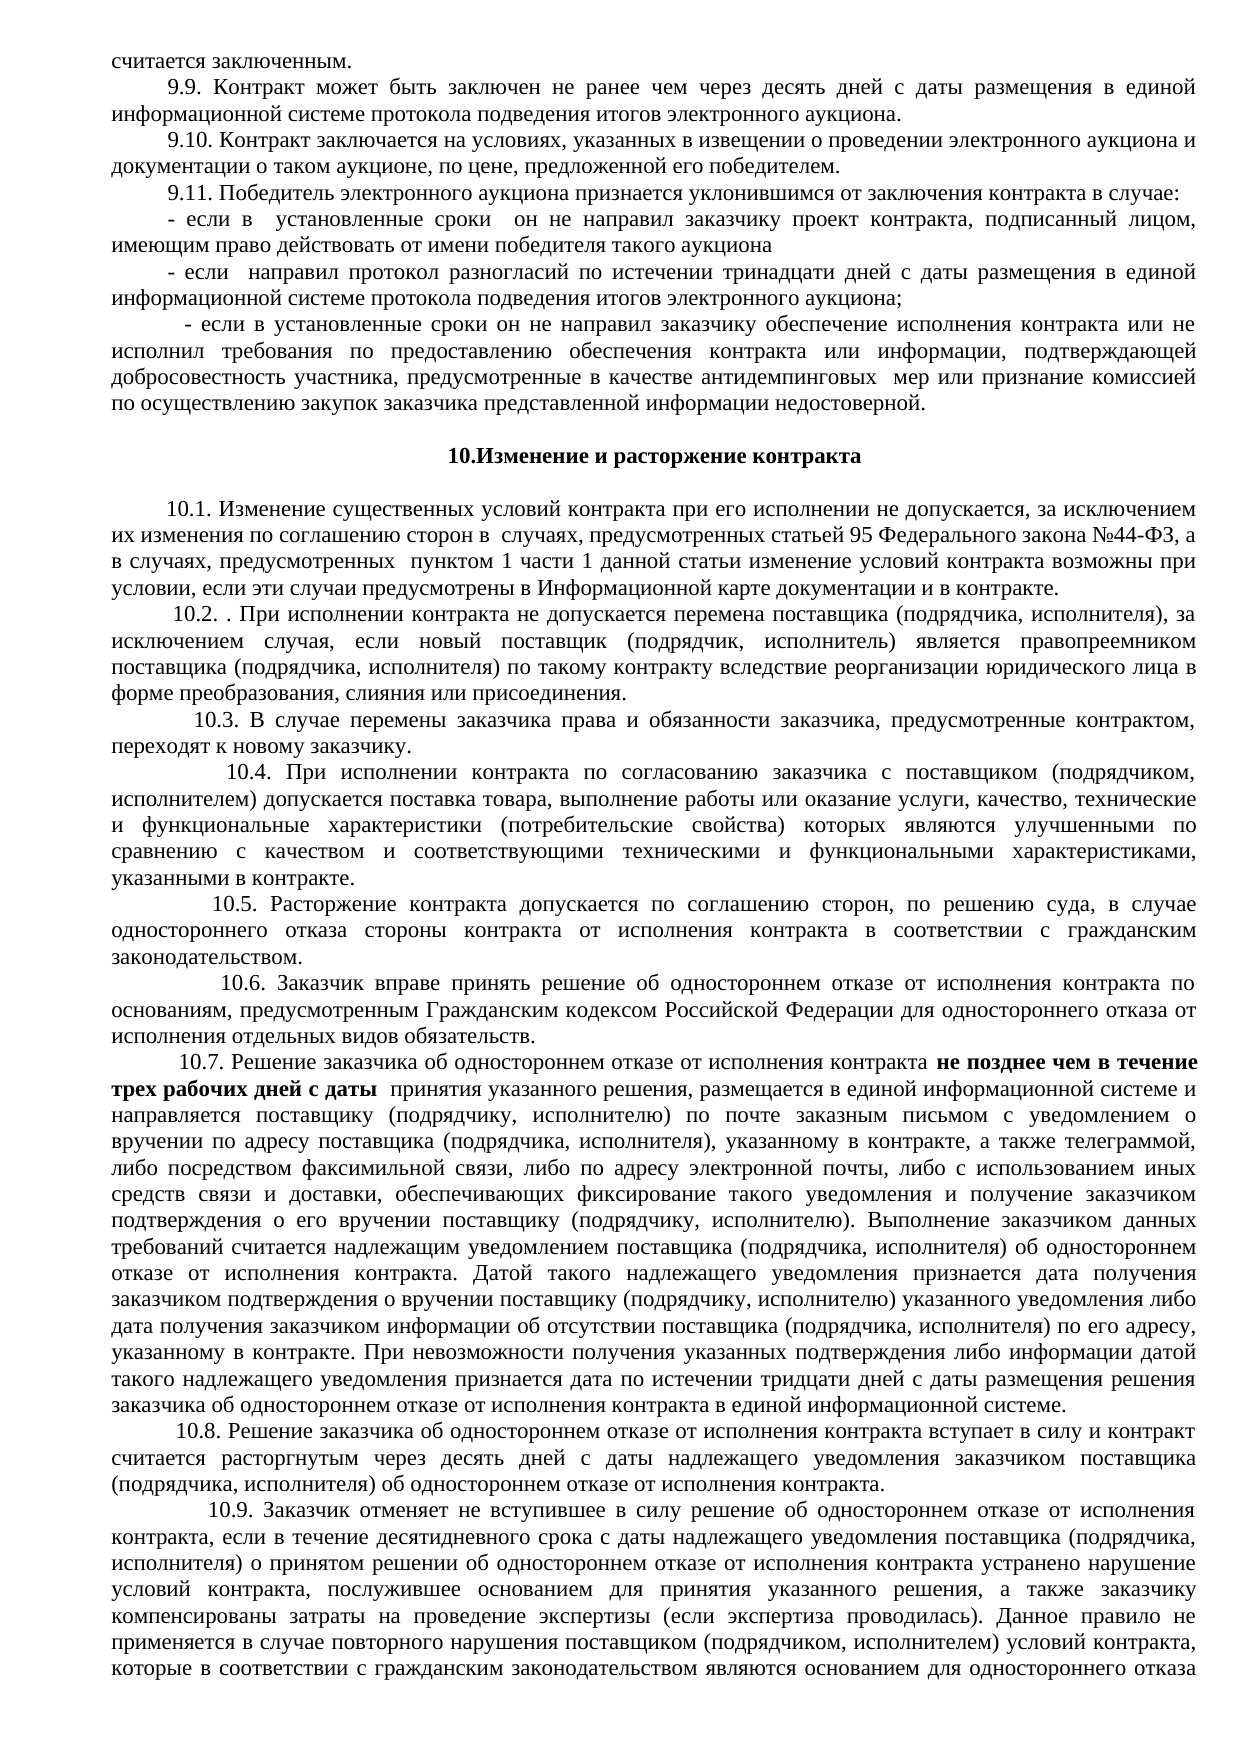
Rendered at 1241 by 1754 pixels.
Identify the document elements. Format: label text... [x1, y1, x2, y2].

text 9.9. Контракт может быть заключен не ранее чем через десять дней с даты размещения в единой информационной системе протокола подведения итогов электронного аукциона. [111, 73, 1198, 126]
text 10.2. . При исполнении контракта не допускается перемена поставщика (подрядчика, исполнителя), за исключением случая, если новый поставщик (подрядчик, исполнитель) является правопреемником поставщика (подрядчика, исполнителя) по такому контракту вследствие реорганизации юридического лица в форме преобразования, слияния или присоединения. [111, 600, 1198, 706]
text 10.6. Заказчик вправе принять решение об одностороннем отказе от исполнения контракта по основаниям, предусмотренным Гражданским кодексом Российской Федерации для одностороннего отказа от исполнения отдельных видов обязательств. [111, 969, 1198, 1048]
text - если в установленные сроки он не направил заказчику проект контракта, подписанный лицом, имеющим право действовать от имени победителя такого аукциона [111, 205, 1198, 258]
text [111, 1496, 1198, 1681]
text 9.11. Победитель электронного аукциона признается уклонившимся от заключения контракта в случае: [111, 179, 1198, 205]
text 9.10. Контракт заключается на условиях, указанных в извещении о проведении электронного аукциона и документации о таком аукционе, по цене, предложенной его победителем. [111, 126, 1198, 179]
text 10.Изменение и расторжение контракта [111, 442, 1198, 468]
text - если в установленные сроки он не направил заказчику обеспечение исполнения контракта или не исполнил требования по предоставлению обеспечения контракта или информации, подтверждающей добросовестность участника, предусмотренные в качестве антидемпинговых мер или признание комиссией по осуществлению закупок заказчика представленной информации недостоверной. [111, 310, 1198, 416]
text 10.3. В случае перемены заказчика права и обязанности заказчика, предусмотренные контрактом, переходят к новому заказчику. [111, 706, 1198, 758]
text - если направил протокол разногласий по истечении тринадцати дней с даты размещения в единой информационной системе протокола подведения итогов электронного аукциона; [111, 258, 1198, 310]
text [111, 47, 1198, 73]
text 10.1. Изменение существенных условий контракта при его исполнении не допускается, за исключением их изменения по соглашению сторон в случаях, предусмотренных статьей 95 Федерального закона №44-ФЗ, а в случаях, предусмотренных пунктом 1 части 1 данной статьи изменение условий контракта возможны при условии, если эти случаи предусмотрены в Информационной карте документации и в контракте. [111, 495, 1198, 600]
text 10.7. Решение заказчика об одностороннем отказе от исполнения контракта не позднее чем в течение трех рабочих дней с даты принятия указанного решения, размещается в единой информационной системе и направляется поставщику (подрядчику, исполнителю) по почте заказным письмом с уведомлением о вручении по адресу поставщика (подрядчика, исполнителя), указанному в контракте, а также телеграммой, либо посредством факсимильной связи, либо по адресу электронной почты, либо с использованием иных средств связи и доставки, обеспечивающих фиксирование такого уведомления и получение заказчиком подтверждения о его вручении поставщику (подрядчику, исполнителю). Выполнение заказчиком данных требований считается надлежащим уведомлением поставщика (подрядчика, исполнителя) об одностороннем отказе от исполнения контракта. Датой такого надлежащего уведомления признается дата получения заказчиком подтверждения о вручении поставщику (подрядчику, исполнителю) указанного уведомления либо дата получения заказчиком информации об отсутствии поставщика (подрядчика, исполнителя) по его адресу, указанному в контракте. При невозможности получения указанных подтверждения либо информации датой такого надлежащего уведомления признается дата по истечении тридцати дней с даты размещения решения заказчика об одностороннем отказе от исполнения контракта в единой информационной системе. [111, 1048, 1198, 1417]
text 10.8. Решение заказчика об одностороннем отказе от исполнения контракта вступает в силу и контракт считается расторгнутым через десять дней с даты надлежащего уведомления заказчиком поставщика (подрядчика, исполнителя) об одностороннем отказе от исполнения контракта. [111, 1417, 1198, 1496]
text 10.5. Расторжение контракта допускается по соглашению сторон, по решению суда, в случае одностороннего отказа стороны контракта от исполнения контракта в соответствии с гражданским законодательством. [111, 890, 1198, 969]
text 10.4. При исполнении контракта по согласованию заказчика с поставщиком (подрядчиком, исполнителем) допускается поставка товара, выполнение работы или оказание услуги, качество, технические и функциональные характеристики (потребительские свойства) которых являются улучшенными по сравнению с качеством и соответствующими техническими и функциональными характеристиками, указанными в контракте. [111, 758, 1198, 890]
